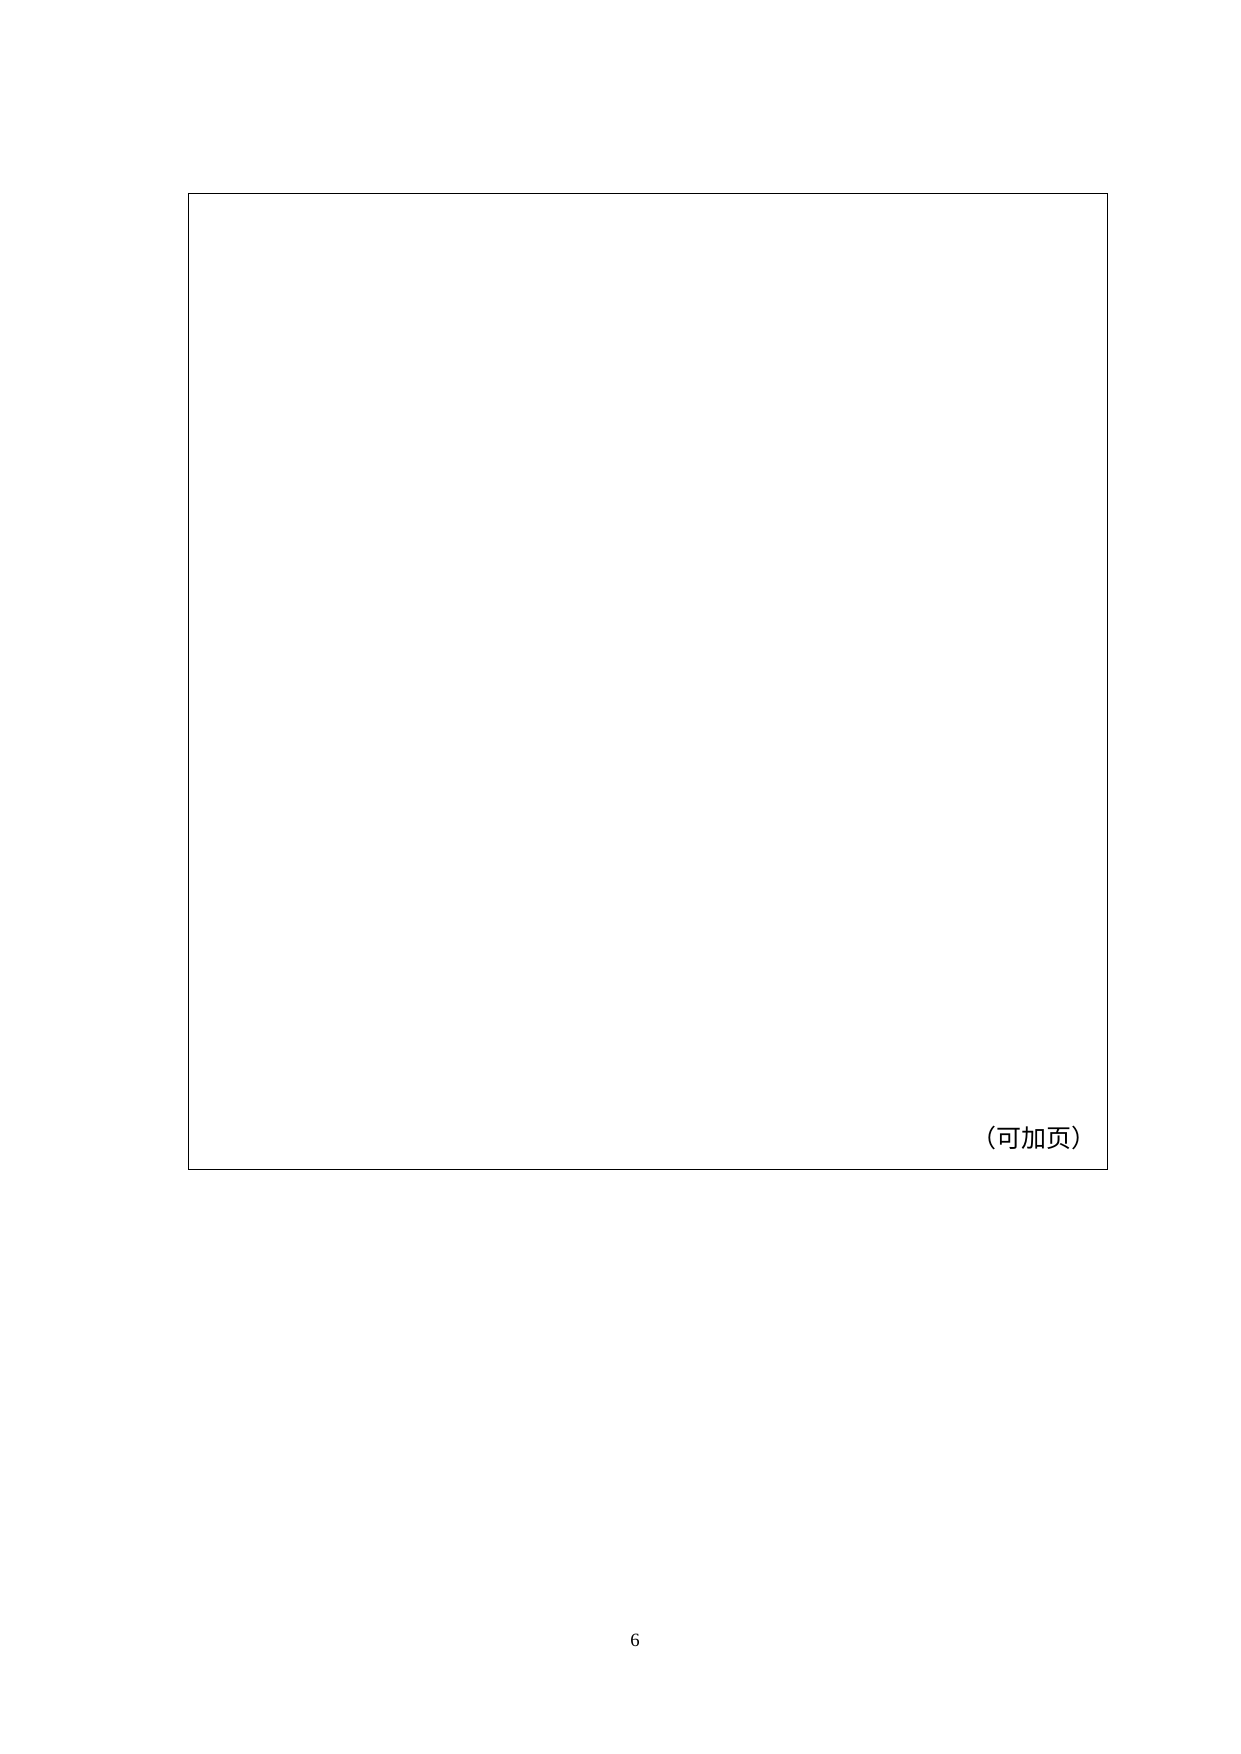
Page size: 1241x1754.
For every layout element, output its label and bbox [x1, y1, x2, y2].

table_cell [189, 194, 1107, 1169]
